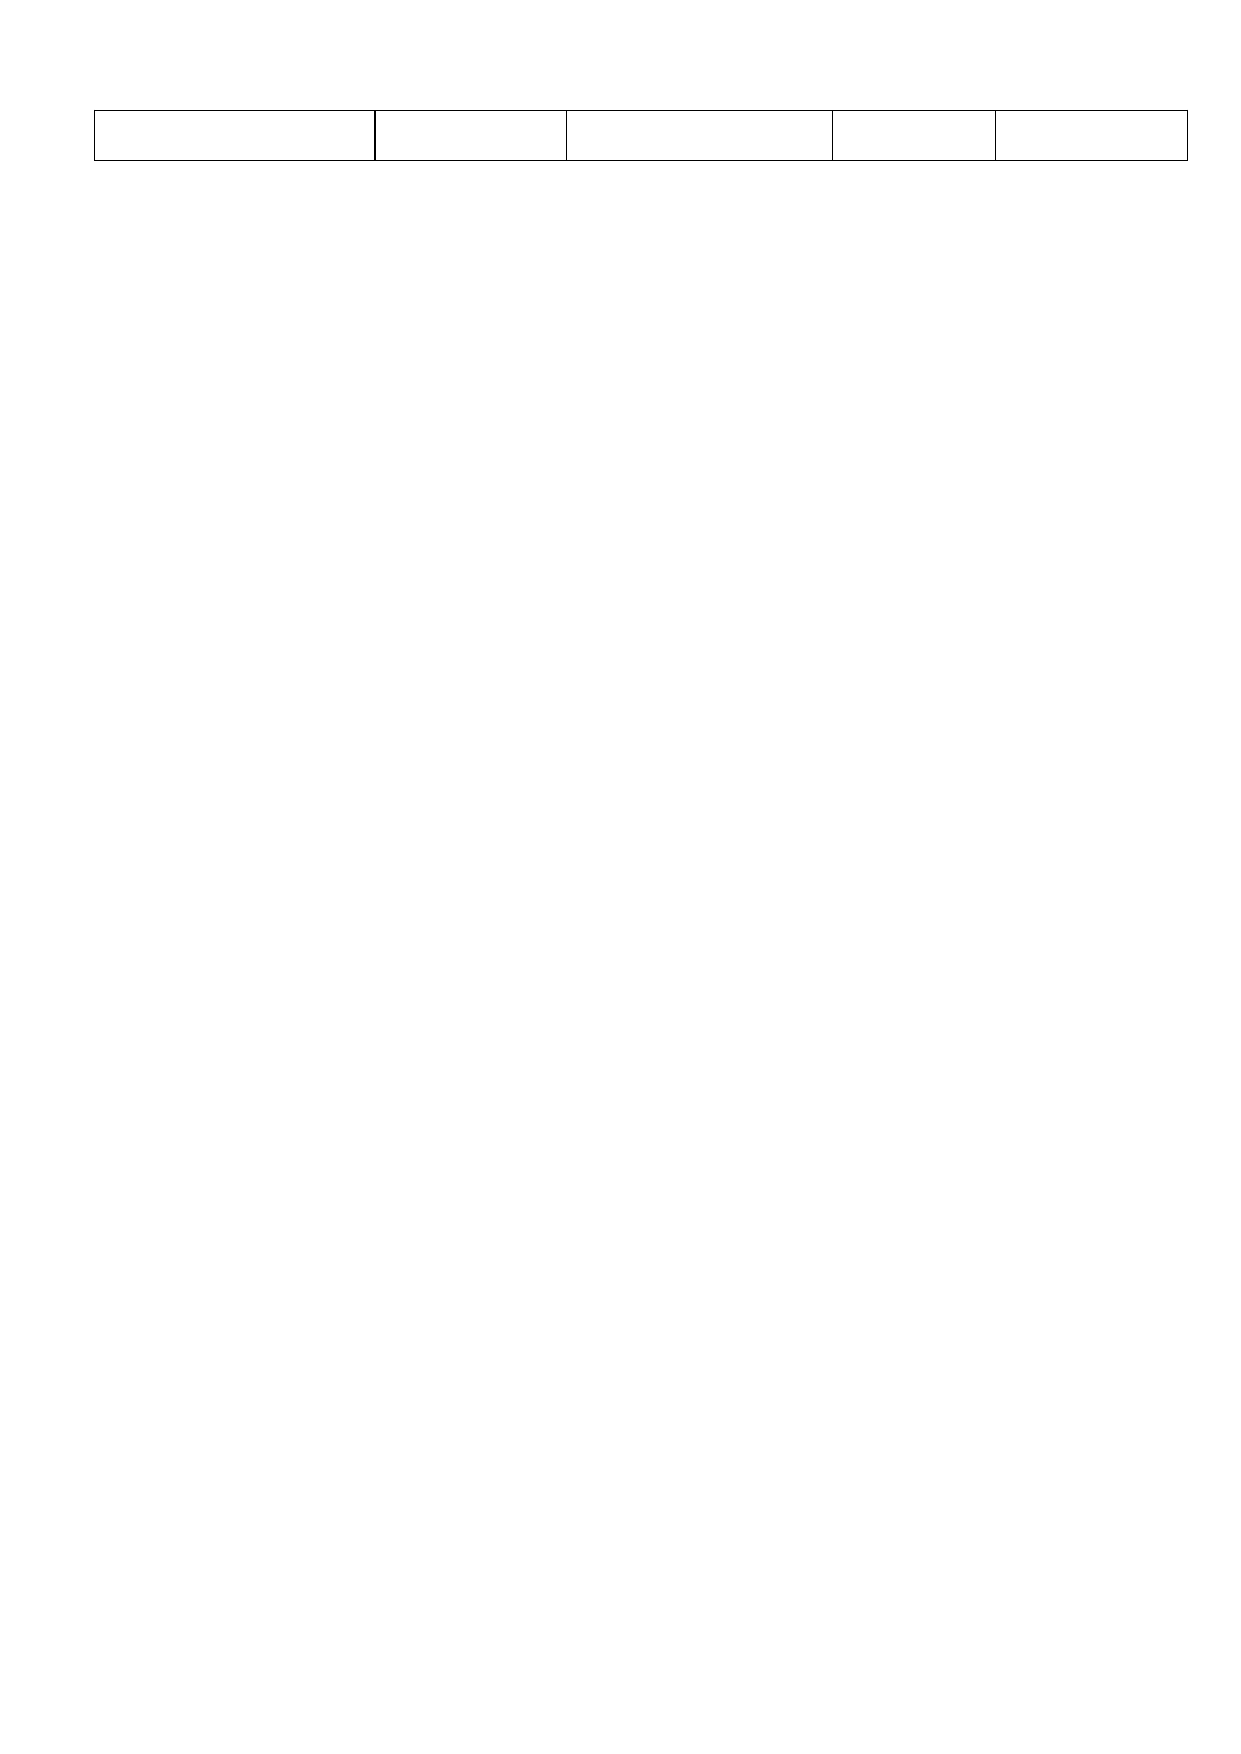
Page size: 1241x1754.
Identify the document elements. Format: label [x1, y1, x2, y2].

table_cell [567, 111, 832, 160]
table_cell [996, 111, 1187, 160]
table_cell [833, 111, 995, 160]
